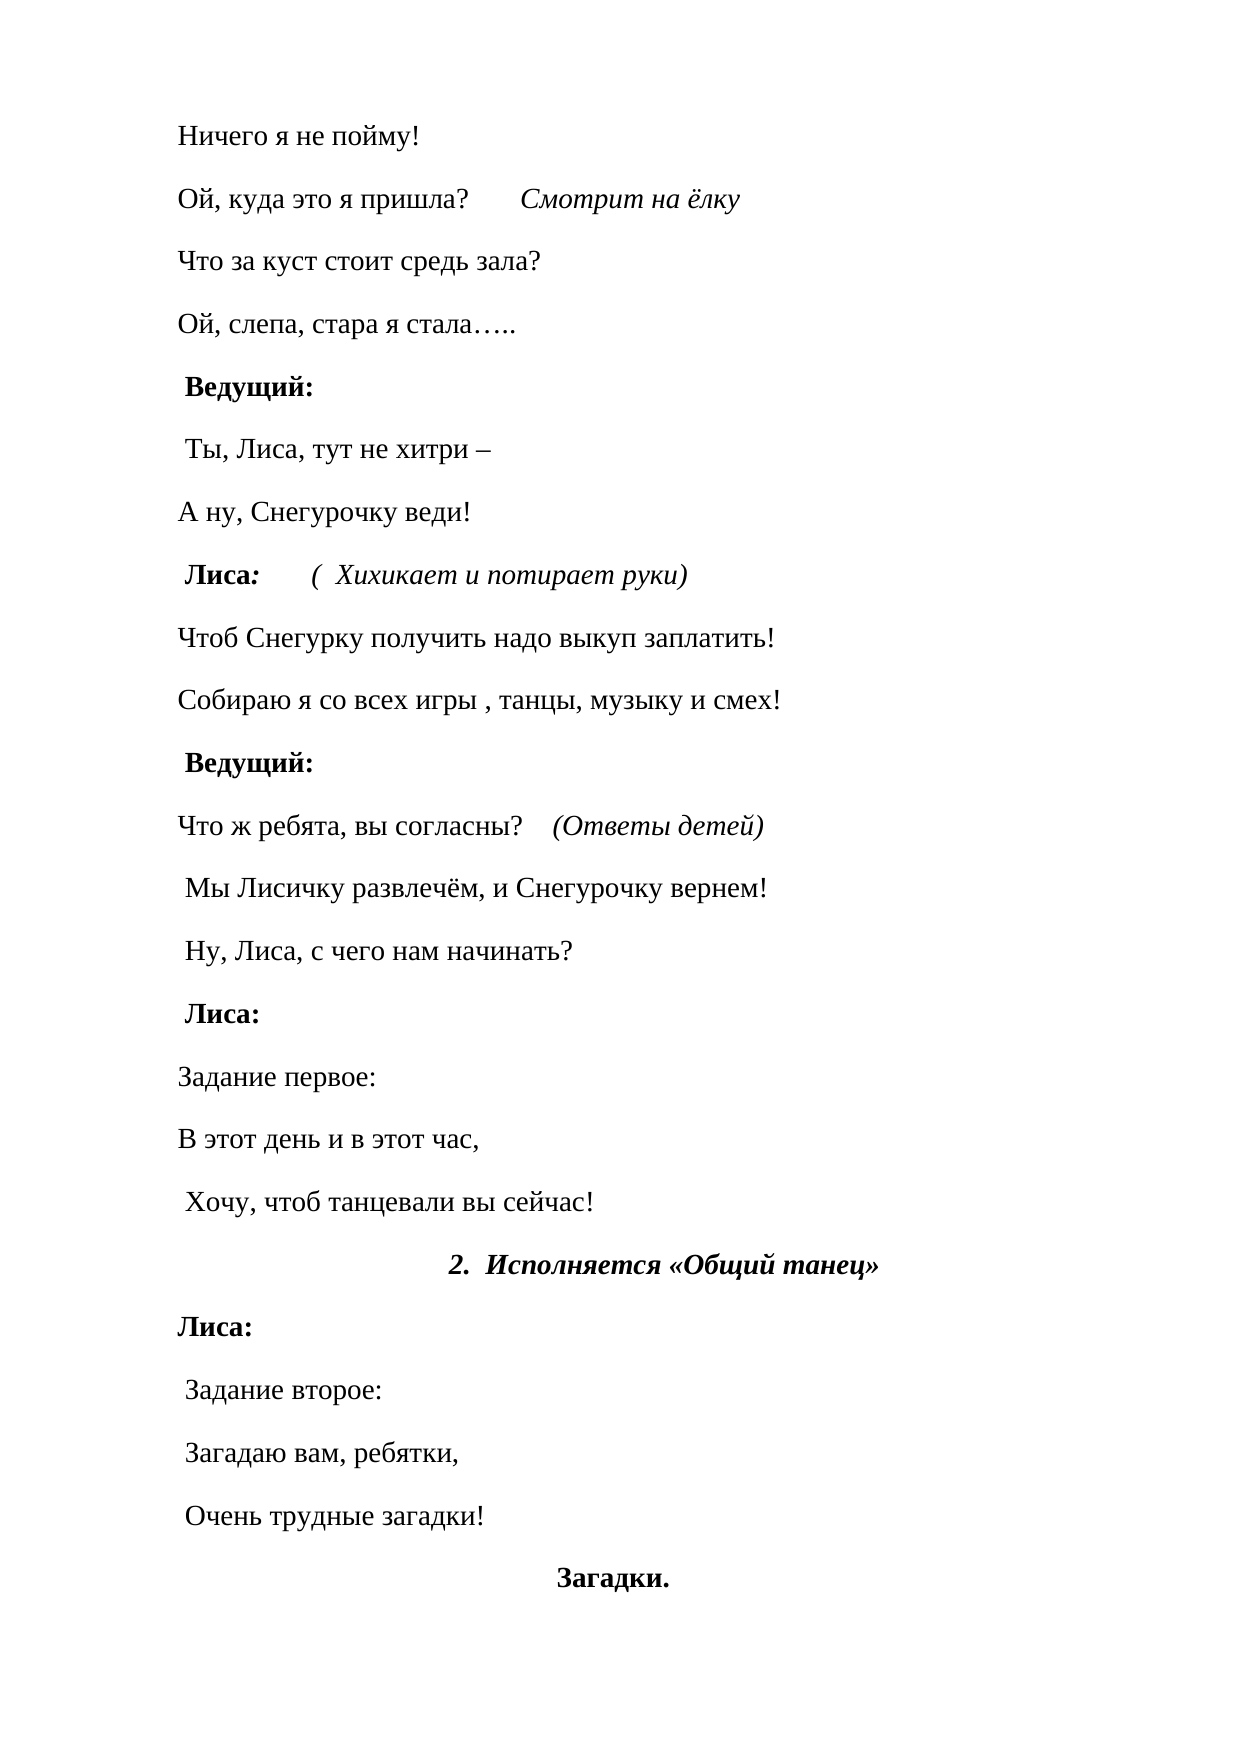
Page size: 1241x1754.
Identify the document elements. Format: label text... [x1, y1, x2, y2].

text Ой, слепа, стара я стала….. [177, 306, 1152, 340]
text Загадки. [177, 1560, 1152, 1594]
text Чтоб Снегурку получить надо выкуп заплатить! [177, 620, 1152, 653]
text Ведущий: [177, 369, 1152, 402]
text Лиса: [177, 1309, 1152, 1343]
text Ой, куда это я пришла? Смотрит на ёлку [177, 181, 1152, 214]
text В этот день и в этот час, [177, 1121, 1152, 1155]
text Собираю я со всех игры , танцы, музыку и смех! [177, 682, 1152, 716]
text Мы Лисичку развлечём, и Снегурочку вернем! [177, 871, 1152, 904]
text Задание первое: [177, 1059, 1152, 1092]
text Что ж ребята, вы согласны? (Ответы детей) [177, 808, 1152, 841]
text Ничего я не пойму! [177, 118, 1152, 152]
text Лиса: [177, 996, 1152, 1029]
text Хочу, чтоб танцевали вы сейчас! [177, 1184, 1152, 1218]
text Загадаю вам, ребятки, [177, 1435, 1152, 1468]
text Задание второе: [177, 1372, 1152, 1406]
text Что за куст стоит средь зала? [177, 243, 1152, 277]
text Очень трудные загадки! [177, 1498, 1152, 1531]
text 2. Исполняется «Общий танец» [177, 1247, 1152, 1280]
text Лиса: ( Хихикает и потирает руки) [177, 557, 1152, 591]
text Ну, Лиса, с чего нам начинать? [177, 933, 1152, 967]
text Ты, Лиса, тут не хитри – [177, 432, 1152, 465]
text А ну, Снегурочку веди! [177, 494, 1152, 528]
text Ведущий: [177, 745, 1152, 779]
